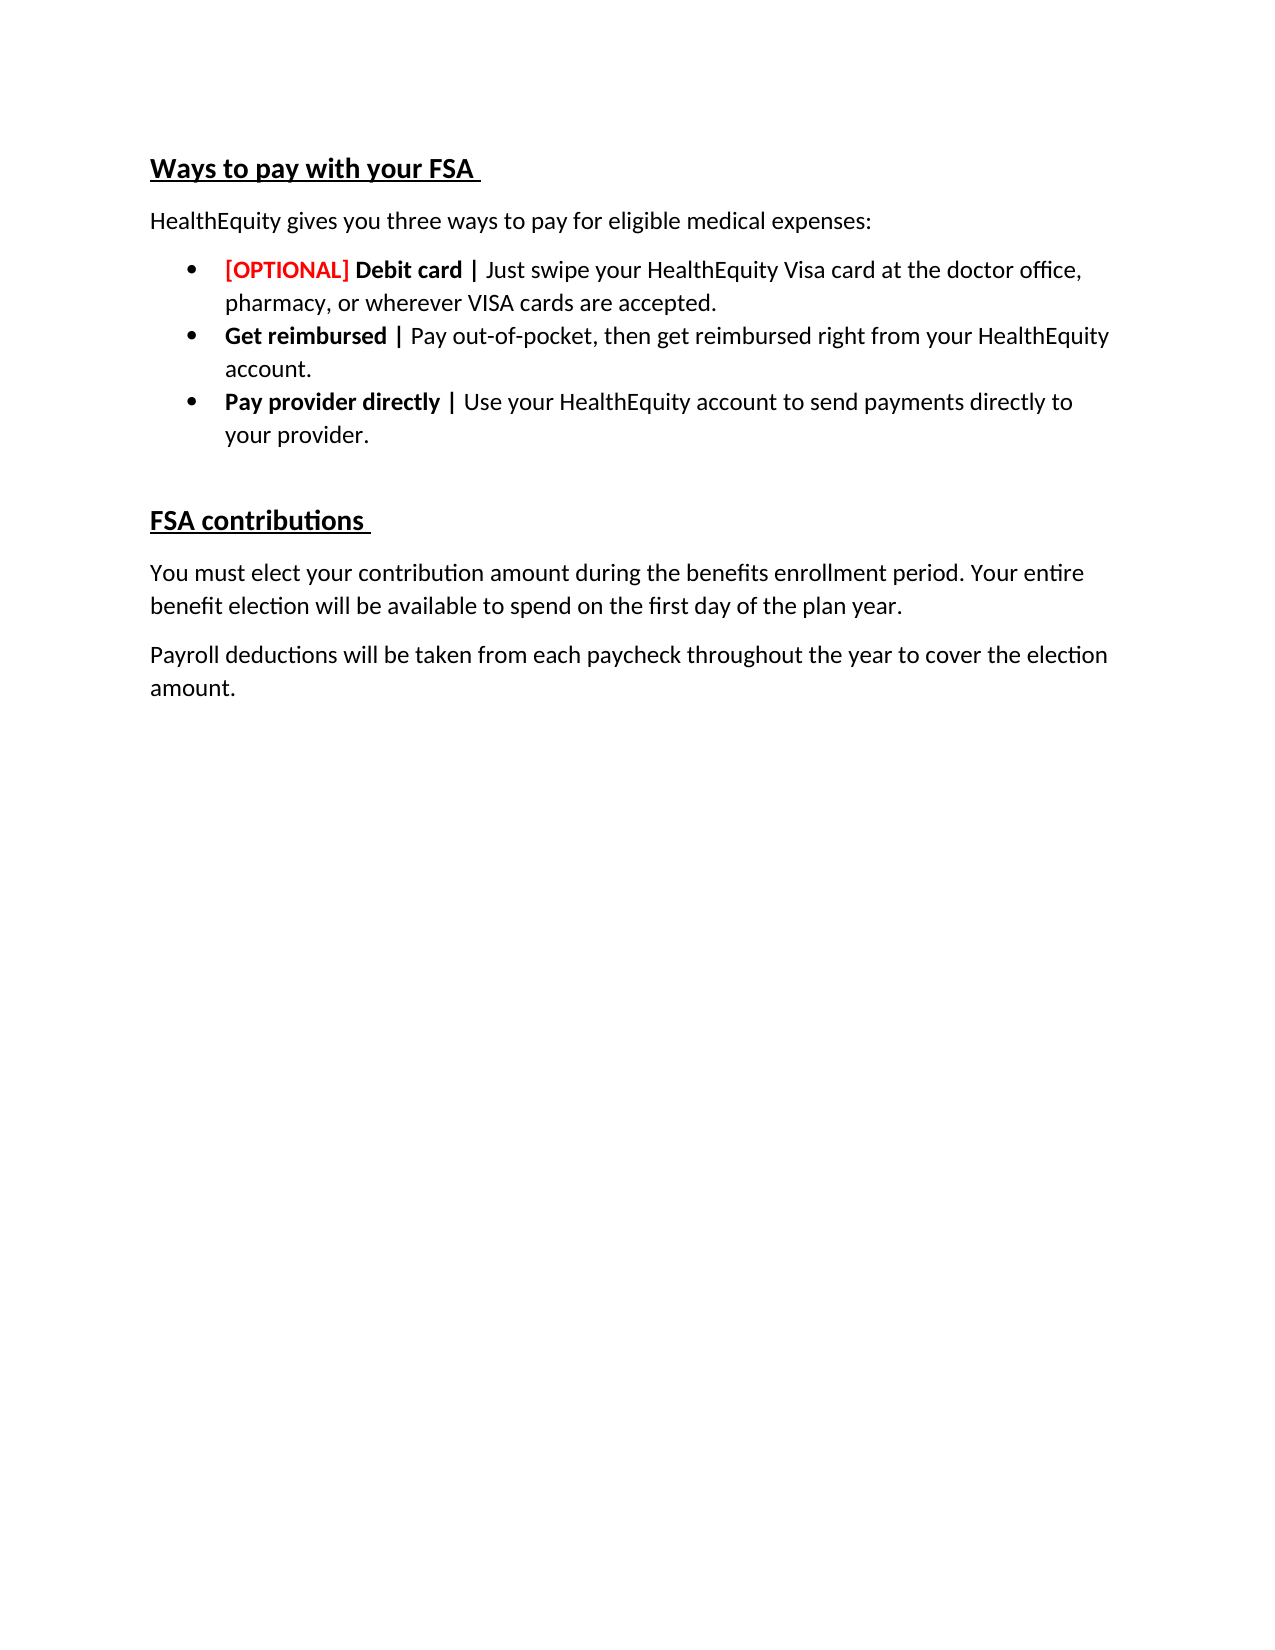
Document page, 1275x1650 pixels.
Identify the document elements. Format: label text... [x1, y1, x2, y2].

list Get reimbursed | Pay out-of-pocket, then get reimbursed right from your HealthEquity account. [187, 321, 1125, 384]
text You must elect your contribution amount during the benefits enrollment period. Your entire benefit election will be available to spend on the first day of the plan year. [150, 557, 1125, 620]
text HealthEquity gives you three ways to pay for eligible medical expenses: [150, 205, 1125, 236]
list [OPTIONAL] Debit card | Just swipe your HealthEquity Visa card at the doctor office, pharmacy, or wherever VISA cards are accepted. [187, 255, 1125, 318]
list Pay provider directly | Use your HealthEquity account to send payments directly to your provider. [187, 386, 1125, 450]
text Payroll deductions will be taken from each paycheck throughout the year to cover the election amount. [150, 639, 1125, 703]
text FSA contributions [150, 502, 1125, 537]
text Ways to pay with your FSA [150, 150, 1125, 186]
